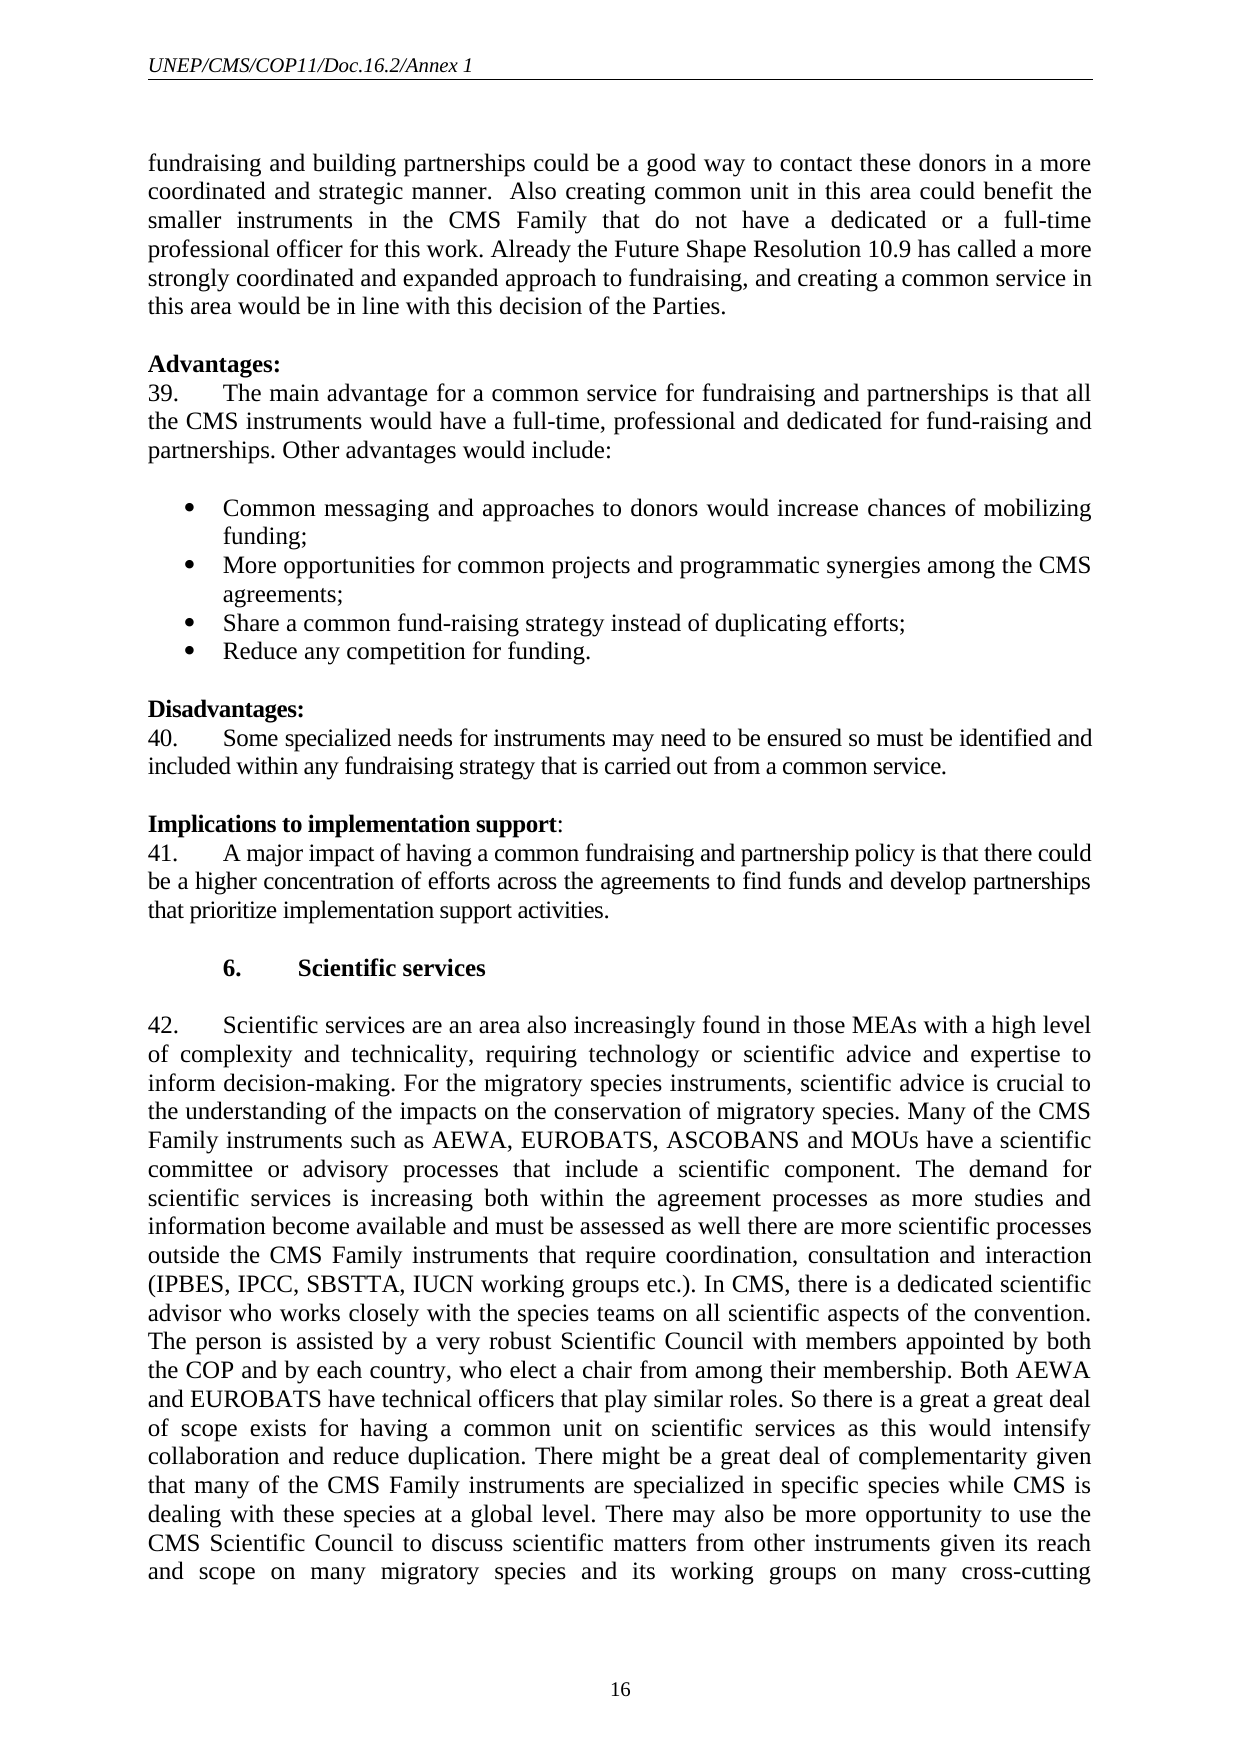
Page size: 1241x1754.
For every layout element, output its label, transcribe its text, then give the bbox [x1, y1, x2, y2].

text 6. Scientific services [223, 953, 1092, 981]
text 39. The main advantage for a common service for fundraising and partnerships is that all the CMS instruments would have a full-time, professional and dedicated for fund-raising and partnerships. Other advantages would include: [148, 378, 1092, 464]
text Implications to implementation support: [148, 809, 1092, 838]
text 41. A major impact of having a common fundraising and partnership policy is that there could be a higher concentration of efforts across the agreements to find funds and develop partnerships that prioritize implementation support activities. [148, 838, 1092, 924]
list Common messaging and approaches to donors would increase chances of mobilizing funding; [185, 493, 1092, 550]
list More opportunities for common projects and programmatic synergies among the CMS agreements; [185, 550, 1092, 608]
list Share a common fund-raising strategy instead of duplicating efforts; [185, 608, 1092, 636]
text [148, 148, 1092, 320]
list Reduce any competition for funding. [185, 636, 1092, 665]
text Disadvantages: [148, 694, 1092, 723]
text Advantages: [148, 349, 1092, 378]
text 40. Some specialized needs for instruments may need to be ensured so must be identified and included within any fundraising strategy that is carried out from a common service. [148, 723, 1092, 780]
